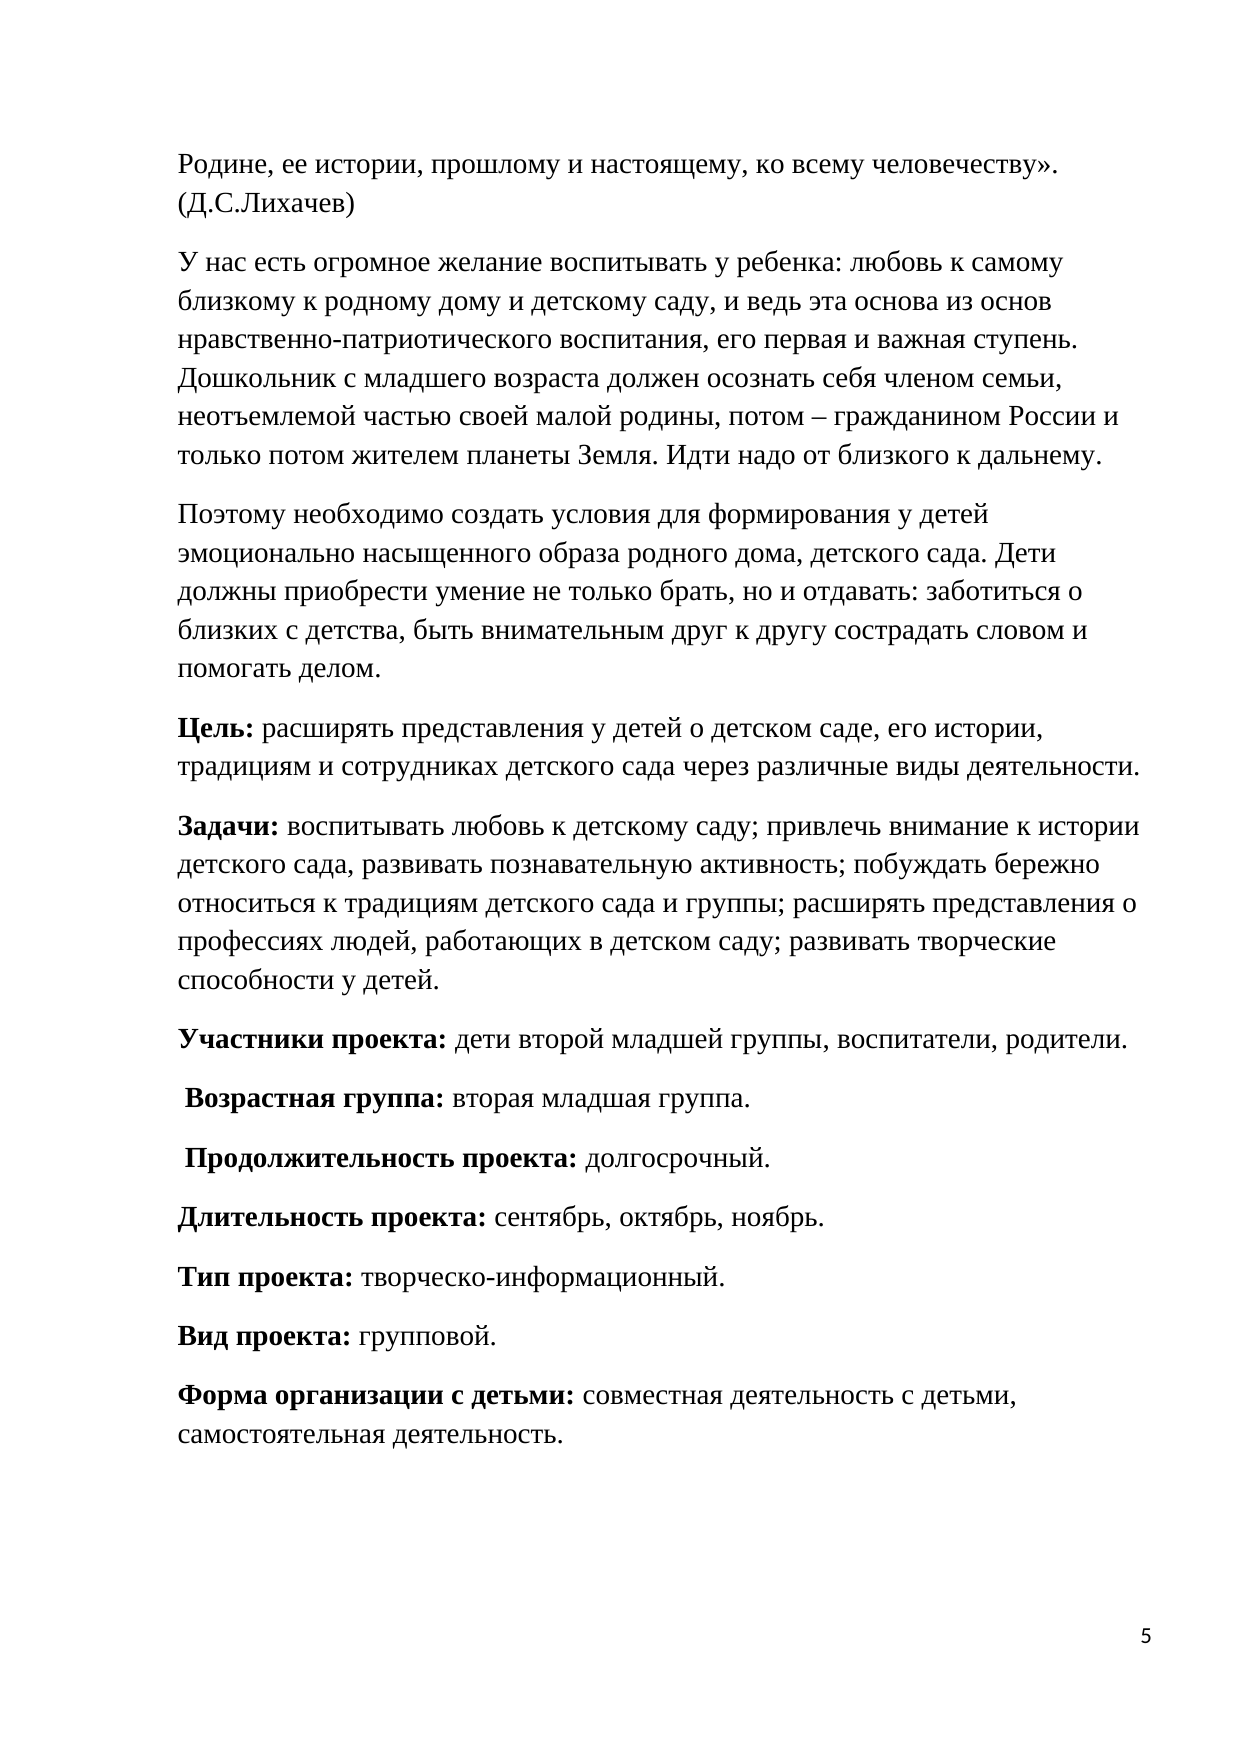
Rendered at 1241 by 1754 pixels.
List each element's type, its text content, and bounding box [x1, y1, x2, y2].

text Длительность проекта: сентябрь, октябрь, ноябрь. [177, 1199, 1152, 1233]
text У нас есть огромное желание воспитывать у ребенка: любовь к самому близкому к родному дому и детскому саду, и ведь эта основа из основ нравственно-патриотического воспитания, его первая и важная ступень. Дошкольник с младшего возраста должен осознать себя членом семьи, неотъемлемой частью своей малой родины, потом – гражданином России и только потом жителем планеты Земля. Идти надо от близкого к дальнему. [177, 244, 1152, 470]
text Тип проекта: творческо-информационный. [177, 1259, 1152, 1292]
text Поэтому необходимо создать условия для формирования у детей эмоционально насыщенного образа родного дома, детского сада. Дети должны приобрести умение не только брать, но и отдавать: заботиться о близких с детства, быть внимательным друг к другу сострадать словом и помогать делом. [177, 496, 1152, 684]
text Задачи: воспитывать любовь к детскому саду; привлечь внимание к истории детского сада, развивать познавательную активность; побуждать бережно относиться к традициям детского сада и группы; расширять представления о профессиях людей, работающих в детском саду; развивать творческие способности у детей. [177, 808, 1152, 995]
text Форма организации с детьми: совместная деятельность с детьми, самостоятельная деятельность. [177, 1377, 1152, 1449]
text Вид проекта: групповой. [177, 1318, 1152, 1352]
text Возрастная группа: вторая младшая группа. [177, 1081, 1152, 1114]
text Участники проекта: дети второй младшей группы, воспитатели, родители. [177, 1021, 1152, 1055]
text Продолжительность проекта: долгосрочный. [177, 1140, 1152, 1173]
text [177, 146, 1152, 218]
text Цель: расширять представления у детей о детском саде, его истории, традициям и сотрудниках детского сада через различные виды деятельности. [177, 710, 1152, 782]
